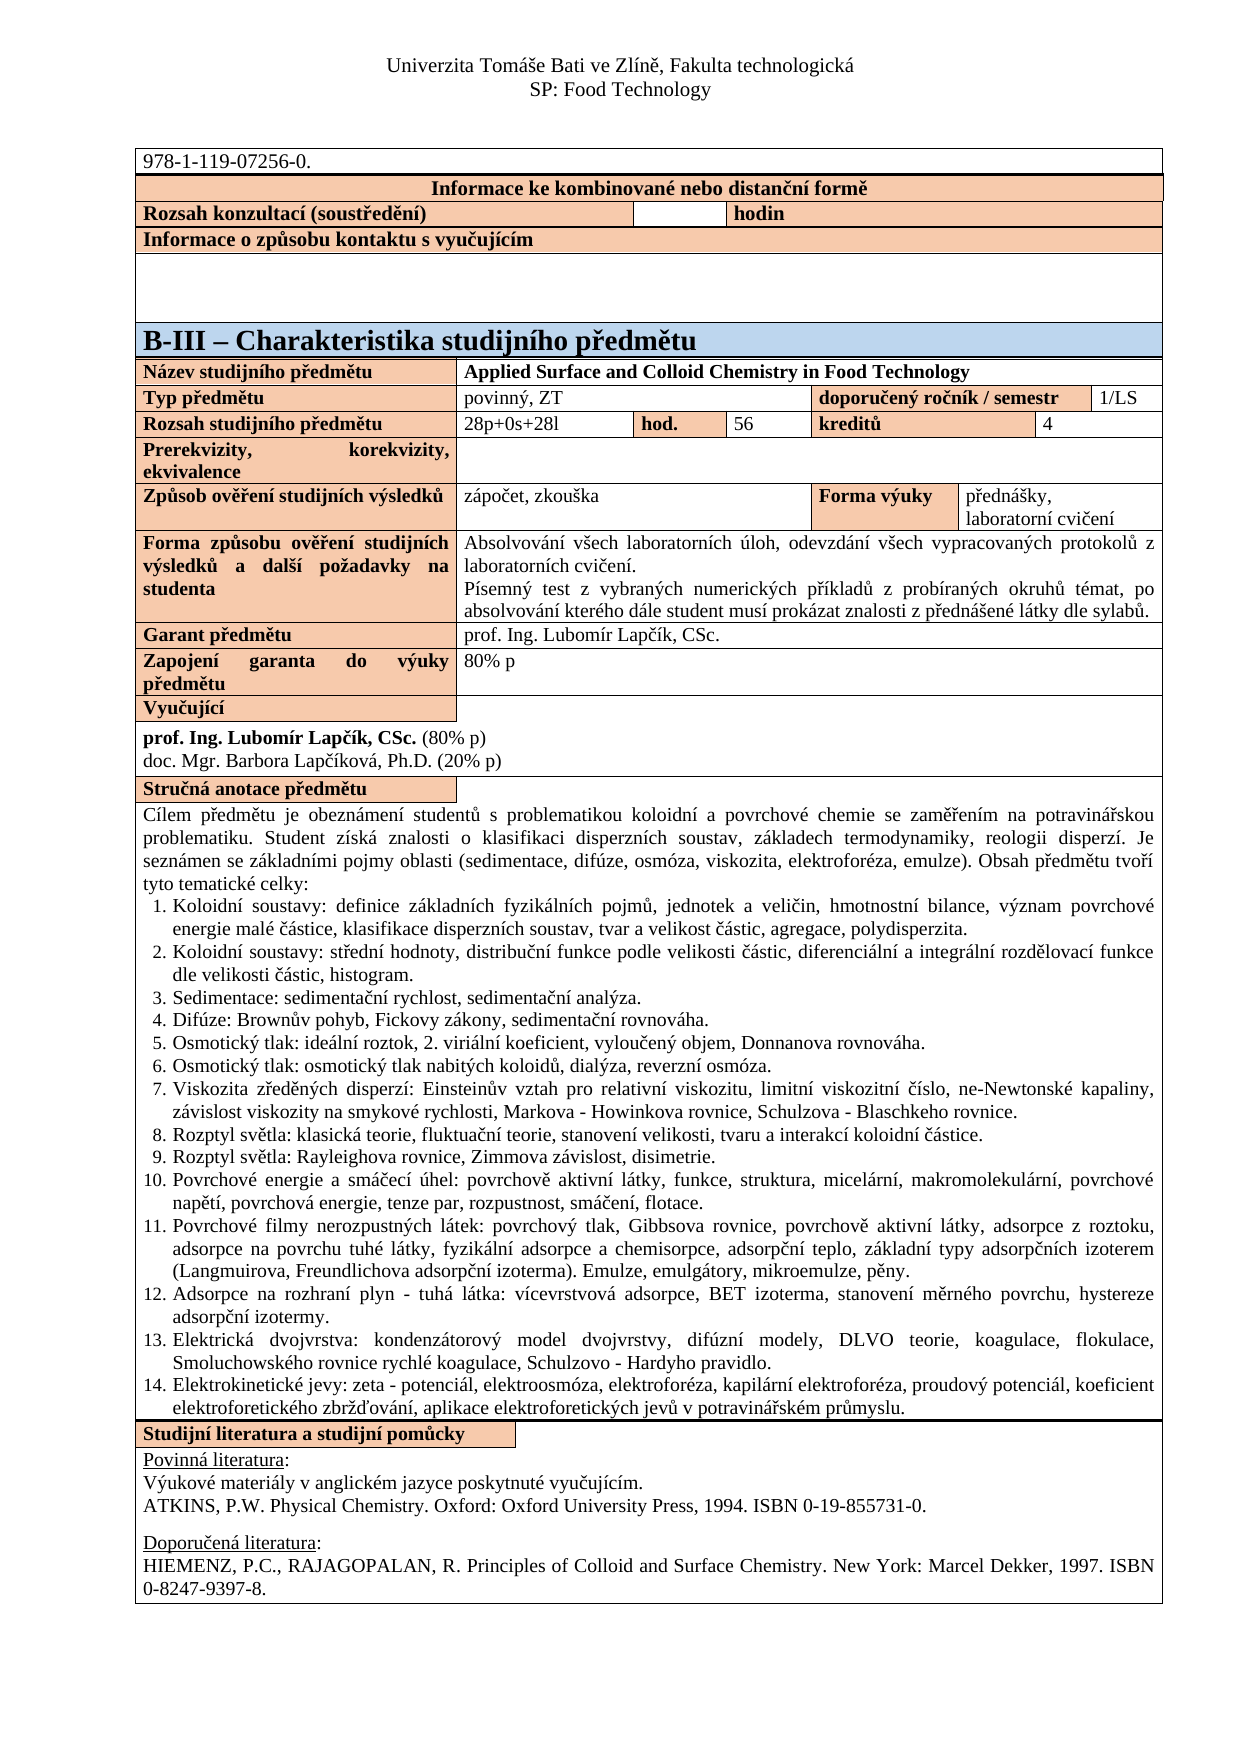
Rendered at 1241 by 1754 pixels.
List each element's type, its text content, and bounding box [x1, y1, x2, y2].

table_cell 1/LS [1092, 386, 1162, 411]
table_cell [516, 1422, 1162, 1447]
table_cell přednášky, laboratorní cvičení [959, 484, 1162, 530]
table_cell povinný, ZT [457, 386, 811, 411]
table_cell hodin [727, 202, 1162, 226]
table_cell Typ předmětu [136, 386, 456, 411]
table_cell 80% p [457, 649, 1162, 695]
table_cell Způsob ověření studijních výsledků [136, 484, 456, 530]
table_cell zápočet, zkouška [457, 484, 811, 530]
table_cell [136, 149, 1162, 173]
table_cell Stručná anotace předmětu [136, 777, 456, 802]
table_cell Studijní literatura a studijní pomůcky [136, 1422, 515, 1447]
table_cell 28p+0s+28l [457, 412, 633, 437]
table_cell B-III – Charakteristika studijního předmětu [136, 323, 1162, 356]
table_cell 4 [1036, 412, 1162, 437]
table_cell 56 [727, 412, 811, 437]
table_cell Informace o způsobu kontaktu s vyučujícím [136, 228, 1162, 252]
table_cell kreditů [812, 412, 1035, 437]
table_cell [457, 438, 1162, 483]
table_cell Absolvování všech laboratorních úloh, odevzdání všech vypracovaných protokolů z laboratorních cvičení. Písemný test z vybraných numerických příkladů z probíraných okruhů témat, po absolvování kterého dále student musí prokázat znalosti z přednášené látky dle sylabů. [457, 531, 1162, 622]
table_cell Prerekvizity, korekvizity, ekvivalence [136, 438, 456, 483]
table_cell Garant předmětu [136, 623, 456, 648]
table_cell Název studijního předmětu [136, 360, 456, 384]
table_cell prof. Ing. Lubomír Lapčík, CSc. (80% p) doc. Mgr. Barbora Lapčíková, Ph.D. (20% p) [136, 721, 1162, 776]
table_cell prof. Ing. Lubomír Lapčík, CSc. [457, 623, 1162, 648]
table_cell doporučený ročník / semestr [812, 386, 1091, 411]
table_cell [457, 696, 1162, 721]
table_cell [634, 202, 726, 226]
table_cell Informace ke kombinované nebo distanční formě [136, 176, 1163, 201]
table_cell Forma způsobu ověření studijních výsledků a další požadavky na studenta [136, 531, 456, 622]
table_cell Rozsah konzultací (soustředění) [136, 202, 633, 226]
table_cell hod. [634, 412, 726, 437]
table_cell [136, 254, 1162, 322]
table_cell [457, 777, 1162, 802]
table_cell Applied Surface and Colloid Chemistry in Food Technology [457, 360, 1162, 384]
table_cell Rozsah studijního předmětu [136, 412, 456, 437]
table_cell Forma výuky [812, 484, 958, 530]
table_cell Vyučující [136, 696, 456, 721]
table_cell Cílem předmětu je obeznámení studentů s problematikou koloidní a povrchové chemie se zaměřením na potravinářskou problematiku. Student získá znalosti o klasifikaci disperzních soustav, základech termodynamiky, reologii disperzí. Je seznámen se základními pojmy oblasti (sedimentace, difúze, osmóza, viskozita, elektroforéza, emulze). Obsah předmětu tvoří tyto tematické celky: Koloidní soustavy: definice základních fyzikálních pojmů, jednotek a veličin, hmotnostní bilance, význam povrchové energie malé částice, klasifikace disperzních soustav, tvar a velikost částic, agregace, polydisperzita. Koloidní soustavy: střední hodnoty, distribuční funkce podle velikosti částic, diferenciální a integrální rozdělovací funkce dle velikosti částic, histogram. Sedimentace: sedimentační rychlost, sedimentační analýza. Difúze: Brownův pohyb, Fickovy zákony, sedimentační rovnováha. Osmotický tlak: ideální roztok, 2. viriální koeficient, vyloučený objem, Donnanova rovnováha. Osmotický tlak: osmotický tlak nabitých koloidů, dialýza, reverzní osmóza. Viskozita zředěných disperzí: Einsteinův vztah pro relativní viskozitu, limitní viskozitní číslo, ne-Newtonské kapaliny, závislost viskozity na smykové rychlosti, Markova - Howinkova rovnice, Schulzova - Blaschkeho rovnice. Rozptyl světla: klasická teorie, fluktuační teorie, stanovení velikosti, tvaru a interakcí koloidní částice. Rozptyl světla: Rayleighova rovnice, Zimmova závislost, disimetrie. Povrchové energie a smáčecí úhel: povrchově aktivní látky, funkce, struktura, micelární, makromolekulární, povrchové napětí, povrchová energie, tenze par, rozpustnost, smáčení, flotace. Povrchové filmy nerozpustných látek: povrchový tlak, Gibbsova rovnice, povrchově aktivní látky, adsorpce z roztoku, adsorpce na povrchu tuhé látky, fyzikální adsorpce a chemisorpce, adsorpční teplo, základní typy adsorpčních izoterem (Langmuirova, Freundlichova adsorpční izoterma). Emulze, emulgátory, mikroemulze, pěny. Adsorpce na rozhraní plyn - tuhá látka: vícevrstvová adsorpce, BET izoterma, stanovení měrného povrchu, hystereze adsorpční izotermy. Elektrická dvojvrstva: kondenzátorový model dvojvrstvy, difúzní modely, DLVO teorie, koagulace, flokulace, Smoluchowského rovnice rychlé koagulace, Schulzovo - Hardyho pravidlo. Elektrokinetické jevy: zeta - potenciál, elektroosmóza, elektroforéza, kapilární elektroforéza, proudový potenciál, koeficient elektroforetického zbržďování, aplikace elektroforetických jevů v potravinářském průmyslu. [136, 802, 1162, 1419]
table_cell Zapojení garanta do výuky předmětu [136, 649, 456, 695]
